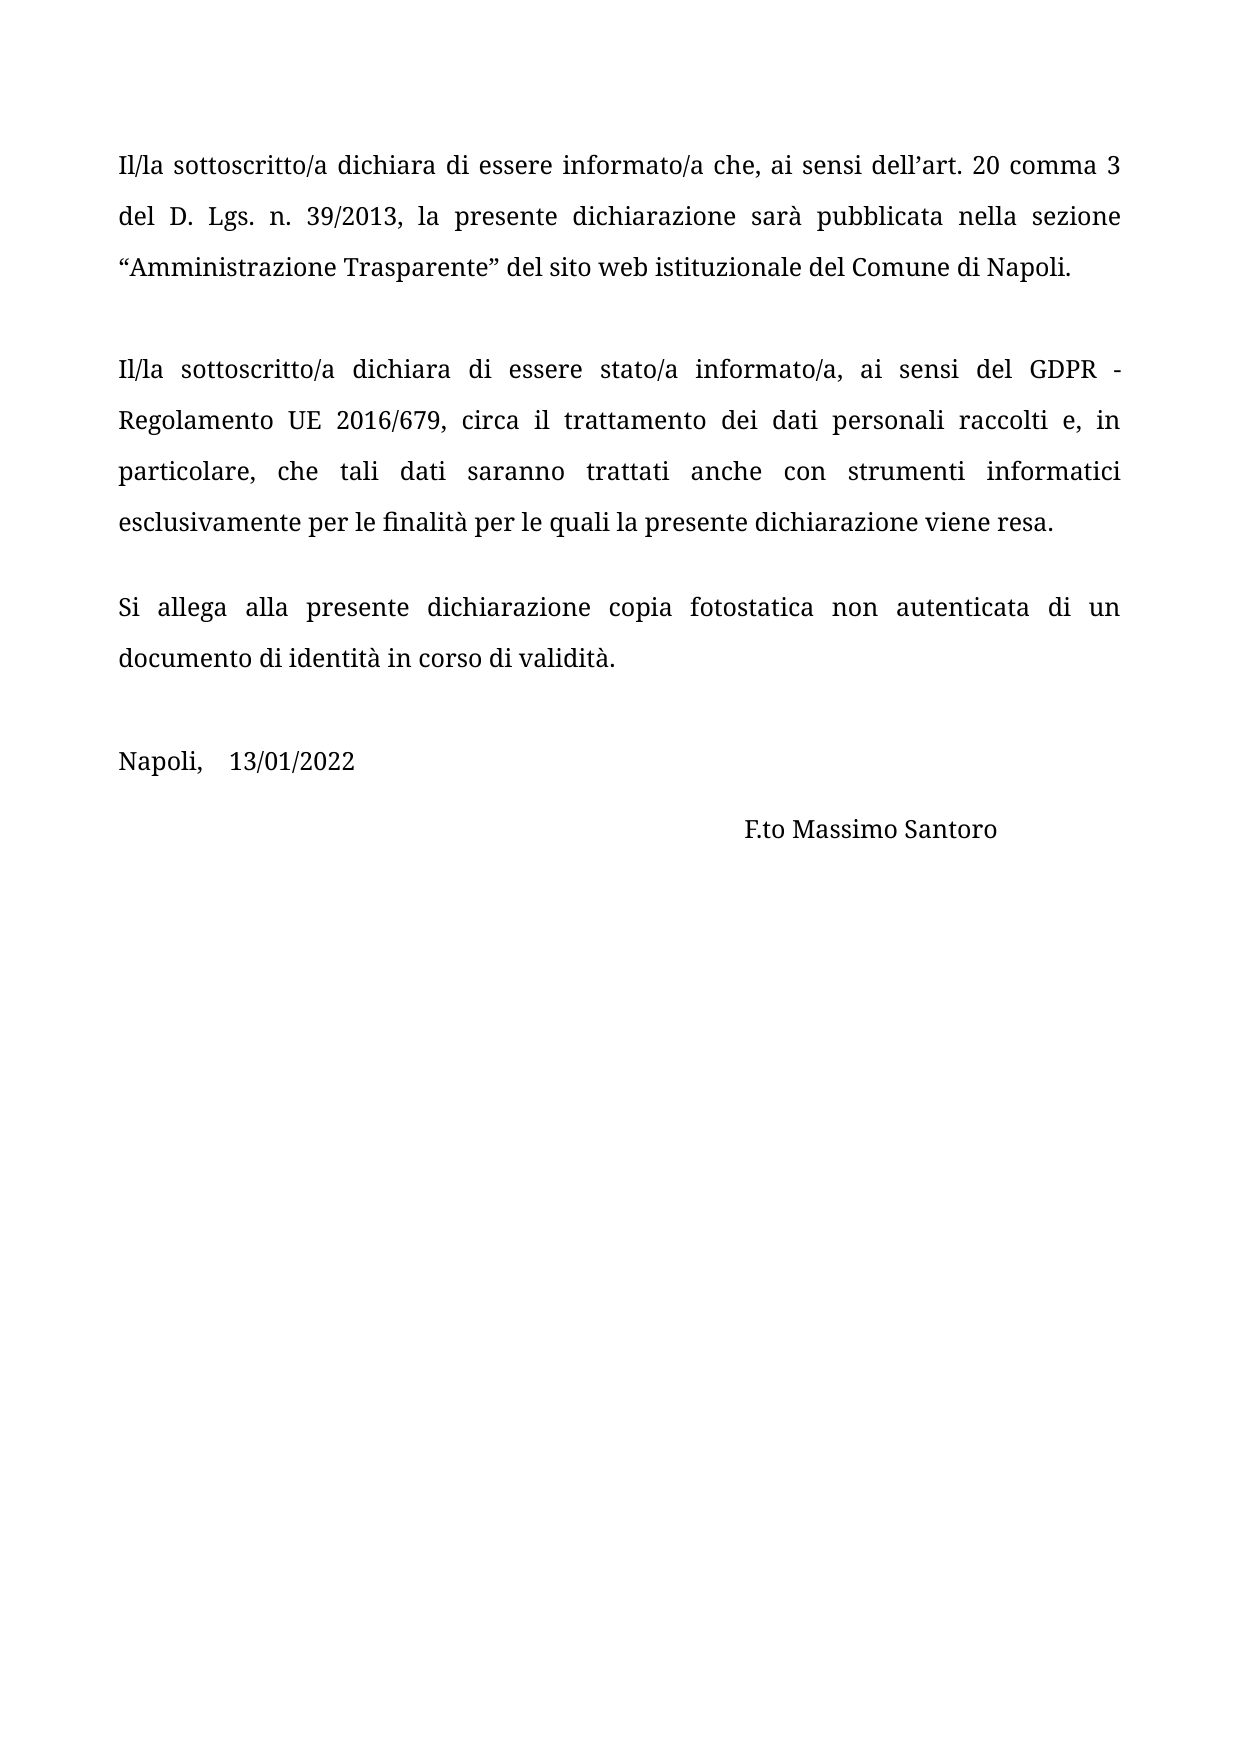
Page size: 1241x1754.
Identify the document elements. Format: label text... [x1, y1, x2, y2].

text Si allega alla presente dichiarazione copia fotostatica non autenticata di un documento di identità in corso di validità. [118, 590, 1122, 675]
table_header F.to Massimo Santoro [616, 743, 1125, 913]
table_header Napoli, 13/01/2022 [107, 743, 616, 913]
text Il/la sottoscritto/a dichiara di essere informato/a che, ai sensi dell’art. 20 comma 3 del D. Lgs. n. 39/2013, la presente dichiarazione sarà pubblicata nella sezione “Amministrazione Trasparente” del sito web istituzionale del Comune di Napoli. [118, 148, 1122, 284]
text Il/la sottoscritto/a dichiara di essere stato/a informato/a, ai sensi del GDPR - Regolamento UE 2016/679, circa il trattamento dei dati personali raccolti e, in particolare, che tali dati saranno trattati anche con strumenti informatici esclusivamente per le finalità per le quali la presente dichiarazione viene resa. [118, 352, 1122, 539]
